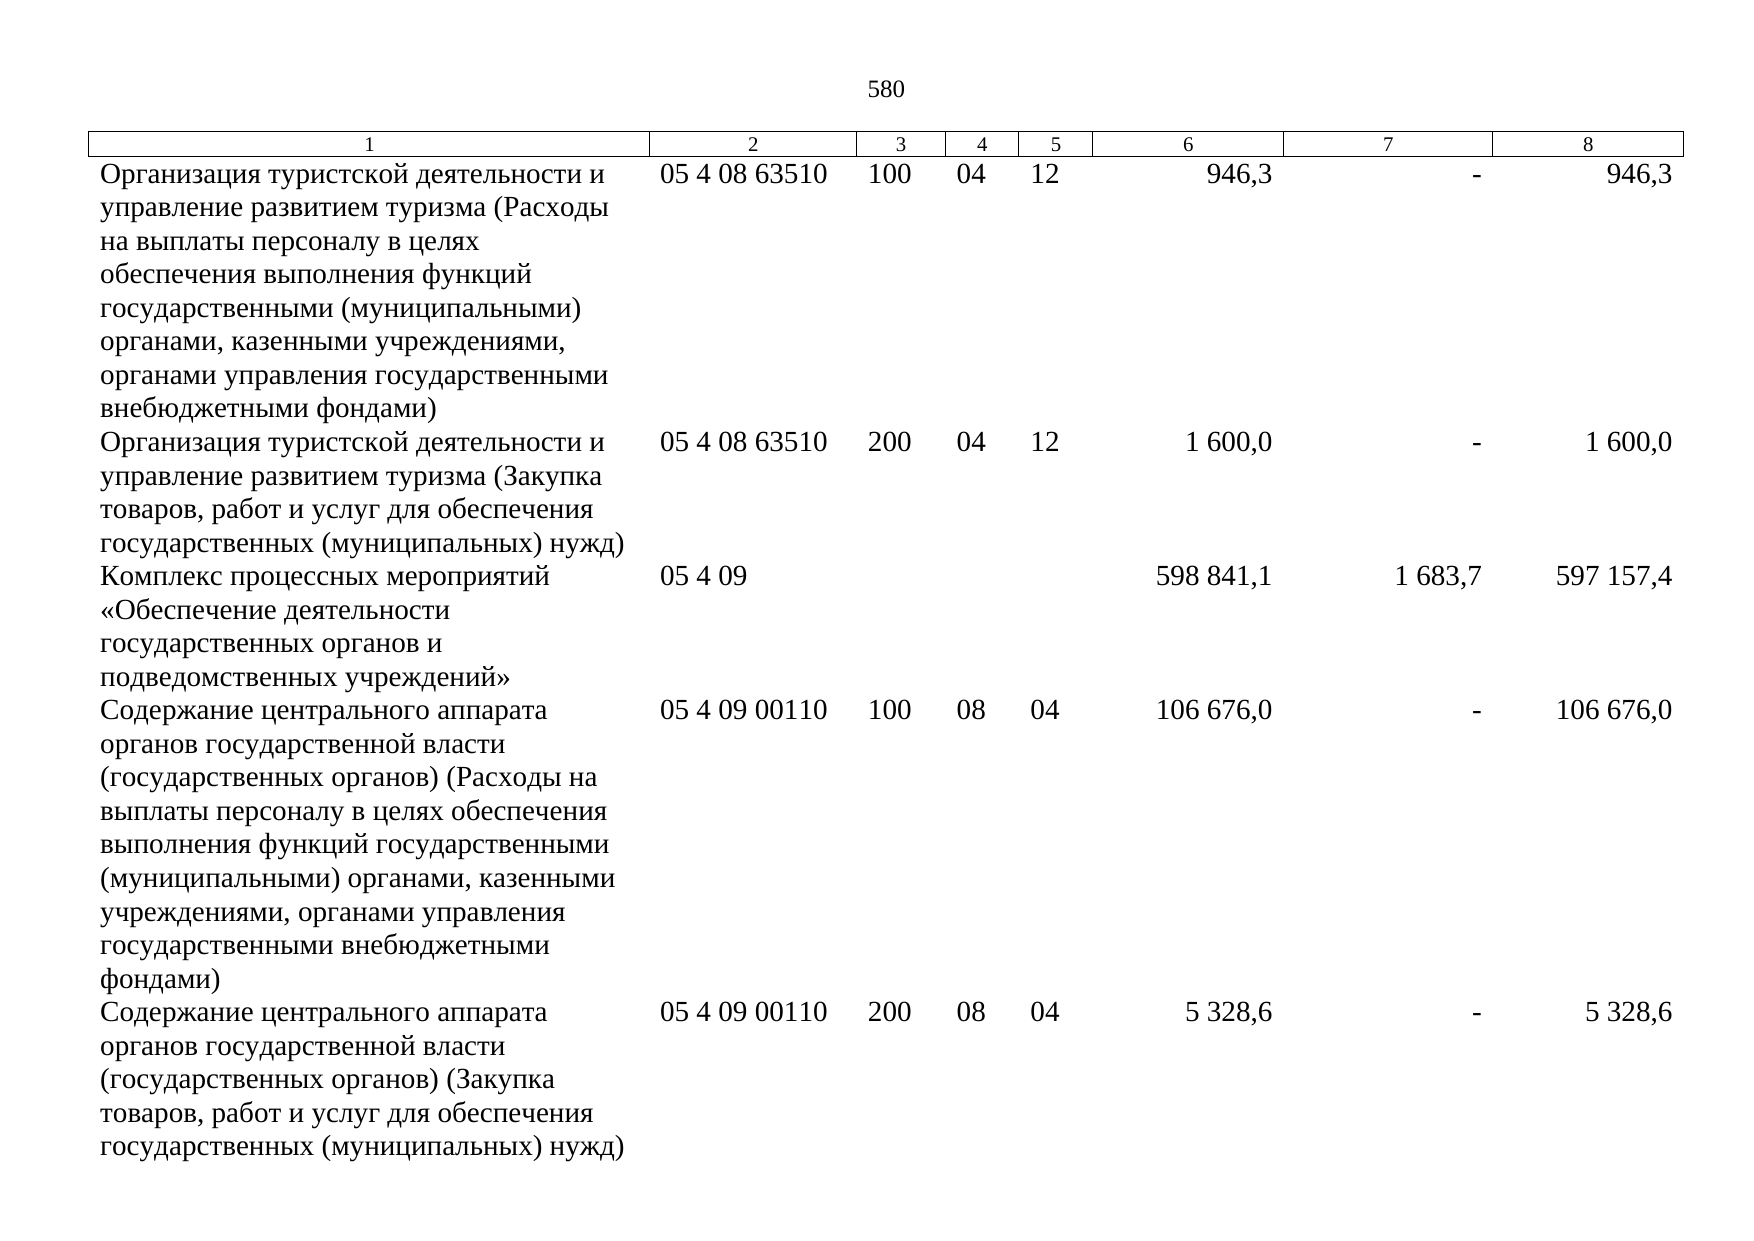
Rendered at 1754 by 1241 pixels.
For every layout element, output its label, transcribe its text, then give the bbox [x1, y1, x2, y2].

table_header 7 [1284, 132, 1492, 156]
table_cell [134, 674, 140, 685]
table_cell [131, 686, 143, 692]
table_header 8 [1493, 132, 1683, 156]
table_header 5 [1019, 132, 1092, 156]
table_header 4 [946, 132, 1018, 156]
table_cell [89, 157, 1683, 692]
table_header 2 [650, 132, 856, 156]
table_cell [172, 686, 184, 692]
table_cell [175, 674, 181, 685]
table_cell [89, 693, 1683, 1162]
table_header 6 [1093, 132, 1283, 156]
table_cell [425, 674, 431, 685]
table_header 1 [89, 132, 649, 156]
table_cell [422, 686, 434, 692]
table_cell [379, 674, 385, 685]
table_header 3 [857, 132, 945, 156]
